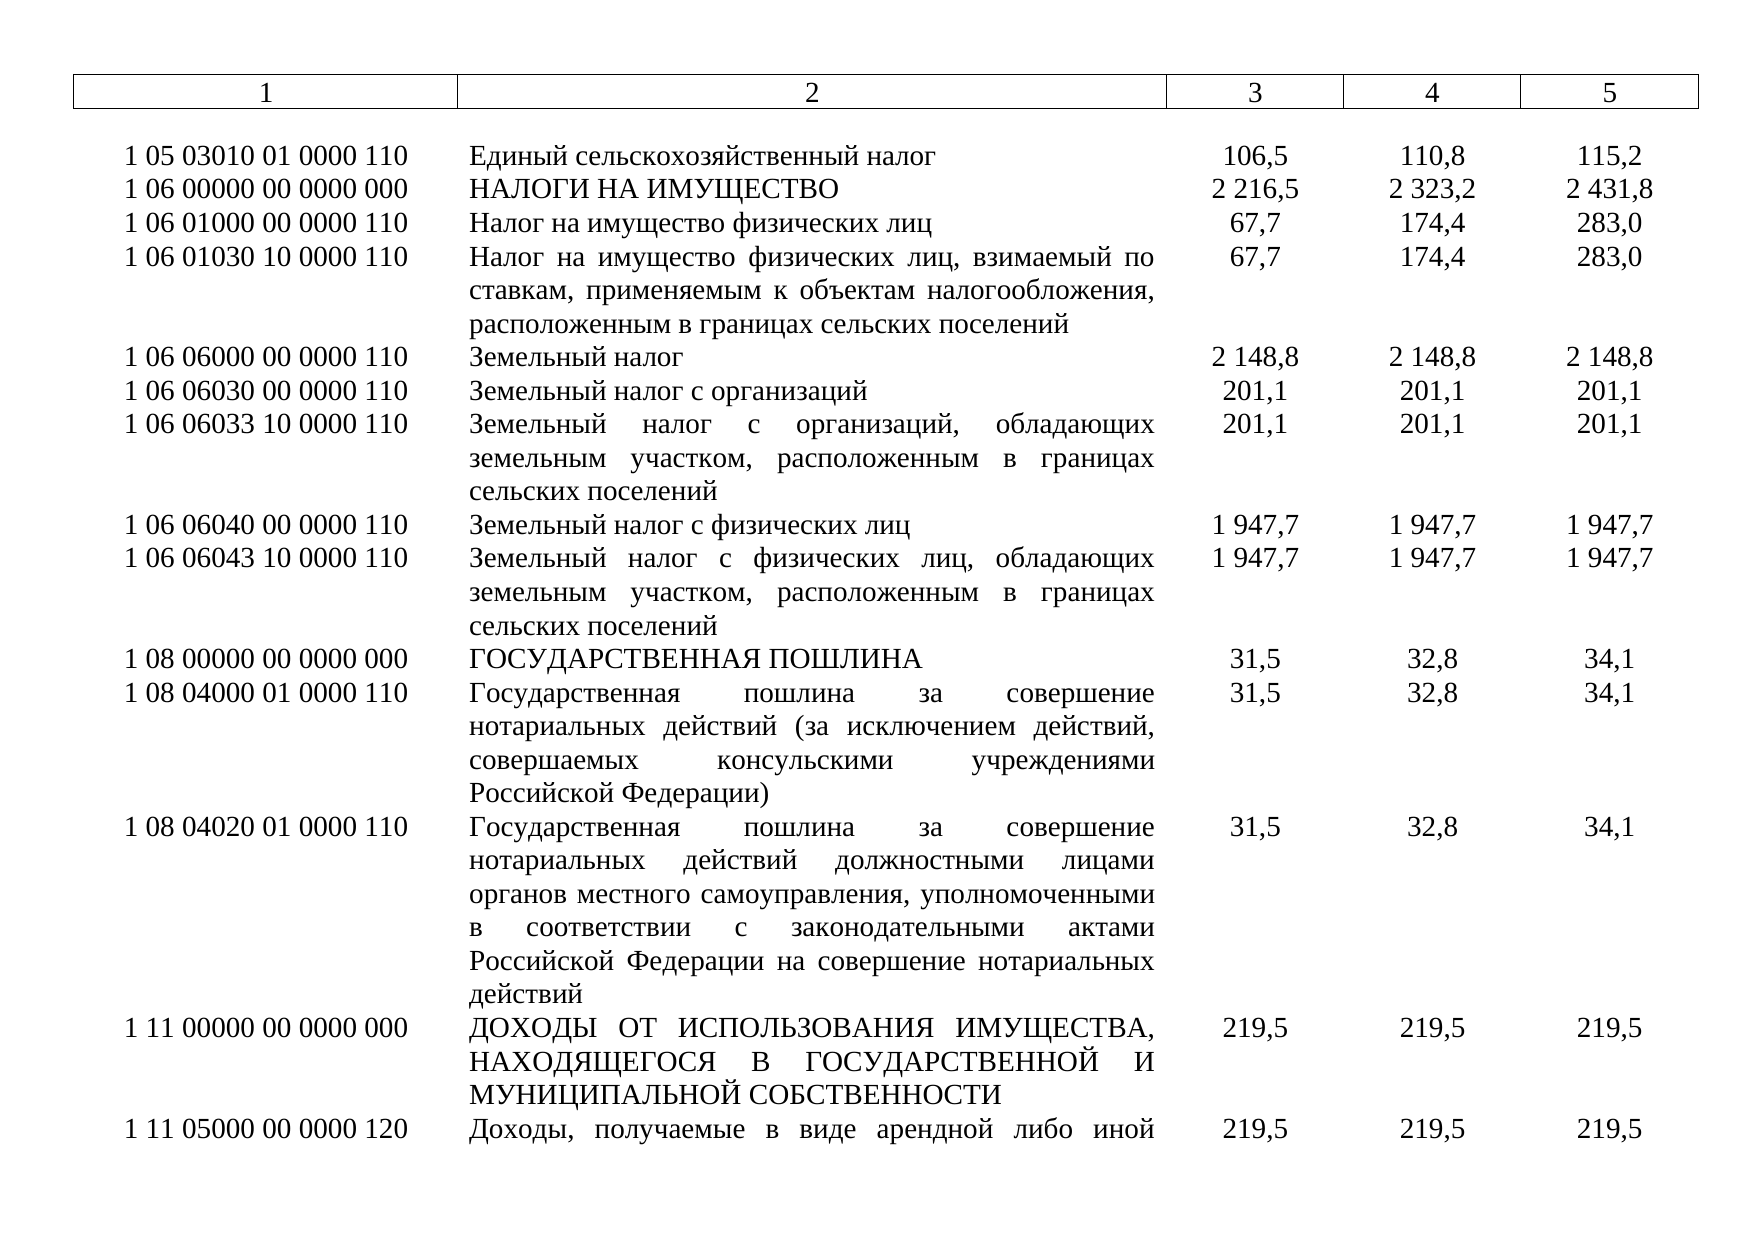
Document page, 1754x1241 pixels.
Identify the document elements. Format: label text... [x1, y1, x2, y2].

table_cell 2 323,2 [1344, 172, 1521, 205]
table_cell 201,1 [1344, 406, 1521, 507]
table_cell 1 06 06030 00 0000 110 [74, 373, 458, 406]
table_cell 201,1 [1521, 406, 1698, 507]
table_cell 1 11 00000 00 0000 000 [74, 1010, 458, 1111]
table_cell 31,5 [1167, 641, 1344, 675]
table_cell 32,8 [1344, 809, 1521, 1010]
table_cell 31,5 [1167, 675, 1344, 809]
table_cell 1 06 01030 10 0000 110 [74, 239, 458, 339]
table_cell 219,5 [1521, 1111, 1698, 1144]
table_cell 1 06 00000 00 0000 000 [74, 172, 458, 205]
table_cell 2 431,8 [1521, 172, 1698, 205]
table_cell 1 06 06000 00 0000 110 [74, 339, 458, 373]
table_cell ДОХОДЫ ОТ ИСПОЛЬЗОВАНИЯ ИМУЩЕСТВА, НАХОДЯЩЕГОСЯ В ГОСУДАРСТВЕННОЙ И МУНИЦИПАЛЬНОЙ СОБСТВЕННОСТИ [458, 1010, 1167, 1111]
table_cell 174,4 [1344, 205, 1521, 239]
table_cell 1 947,7 [1344, 507, 1521, 541]
table_cell Земельный налог [458, 339, 1167, 373]
table_cell ГОСУДАРСТВЕННАЯ ПОШЛИНА [458, 641, 1167, 675]
table_cell 115,2 [1521, 138, 1698, 172]
table_cell 1 947,7 [1344, 541, 1521, 641]
table_cell 1 06 06043 10 0000 110 [74, 541, 458, 641]
table_cell 1 05 03010 01 0000 110 [74, 138, 458, 172]
table_cell 1 06 06040 00 0000 110 [74, 507, 458, 541]
table_cell 2 216,5 [1167, 172, 1344, 205]
table_cell 219,5 [1344, 1111, 1521, 1144]
table_cell 219,5 [1521, 1010, 1698, 1111]
table_cell 34,1 [1521, 675, 1698, 809]
table_cell 31,5 [1167, 809, 1344, 1010]
table_cell 1 06 01000 00 0000 110 [74, 205, 458, 239]
table_cell 283,0 [1521, 205, 1698, 239]
table_cell 34,1 [1521, 809, 1698, 1010]
table_cell Налог на имущество физических лиц [458, 205, 1167, 239]
table_cell 1 08 04020 01 0000 110 [74, 809, 458, 1010]
table_cell 67,7 [1167, 205, 1344, 239]
table_cell 219,5 [1167, 1010, 1344, 1111]
table_cell Налог на имущество физических лиц, взимаемый по ставкам, применяемым к объектам налогообложения, расположенным в границах сельских поселений [458, 239, 1167, 339]
table_cell НАЛОГИ НА ИМУЩЕСТВО [458, 172, 1167, 205]
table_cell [458, 138, 1167, 172]
table_cell 174,4 [1344, 239, 1521, 339]
table_cell 1 947,7 [1167, 541, 1344, 641]
table_cell 32,8 [1344, 675, 1521, 809]
table_cell 2 148,8 [1521, 339, 1698, 373]
table_cell Земельный налог с организаций [458, 373, 1167, 406]
table_cell 106,5 [1167, 138, 1344, 172]
table_cell 201,1 [1344, 373, 1521, 406]
table_cell 110,8 [1344, 138, 1521, 172]
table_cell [458, 1111, 1167, 1144]
table_cell 283,0 [1521, 239, 1698, 339]
table_cell Земельный налог с организаций, обладающих земельным участком, расположенным в границах сельских поселений [458, 406, 1167, 507]
table_cell 32,8 [1344, 641, 1521, 675]
table_cell 1 947,7 [1521, 507, 1698, 541]
table_cell 1 08 00000 00 0000 000 [74, 641, 458, 675]
table_cell 1 947,7 [1167, 507, 1344, 541]
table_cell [74, 1111, 458, 1144]
table_cell 201,1 [1521, 373, 1698, 406]
table_cell 1 08 04000 01 0000 110 [74, 675, 458, 809]
table_cell 34,1 [1521, 641, 1698, 675]
table_cell 201,1 [1167, 406, 1344, 507]
table_cell 1 947,7 [1521, 541, 1698, 641]
table_cell 219,5 [1167, 1111, 1344, 1144]
table_cell 1 06 06033 10 0000 110 [74, 406, 458, 507]
table_cell Государственная пошлина за совершение нотариальных действий должностными лицами органов местного самоуправления, уполномоченными в соответствии с законодательными актами Российской Федерации на совершение нотариальных действий [458, 809, 1167, 1010]
table_cell 67,7 [1167, 239, 1344, 339]
table_cell 201,1 [1167, 373, 1344, 406]
table_cell 2 148,8 [1167, 339, 1344, 373]
table_cell 2 148,8 [1344, 339, 1521, 373]
table_cell Земельный налог с физических лиц [458, 507, 1167, 541]
table_cell 219,5 [1344, 1010, 1521, 1111]
table_cell Земельный налог с физических лиц, обладающих земельным участком, расположенным в границах сельских поселений [458, 541, 1167, 641]
table_cell Государственная пошлина за совершение нотариальных действий (за исключением действий, совершаемых консульскими учреждениями Российской Федерации) [458, 675, 1167, 809]
